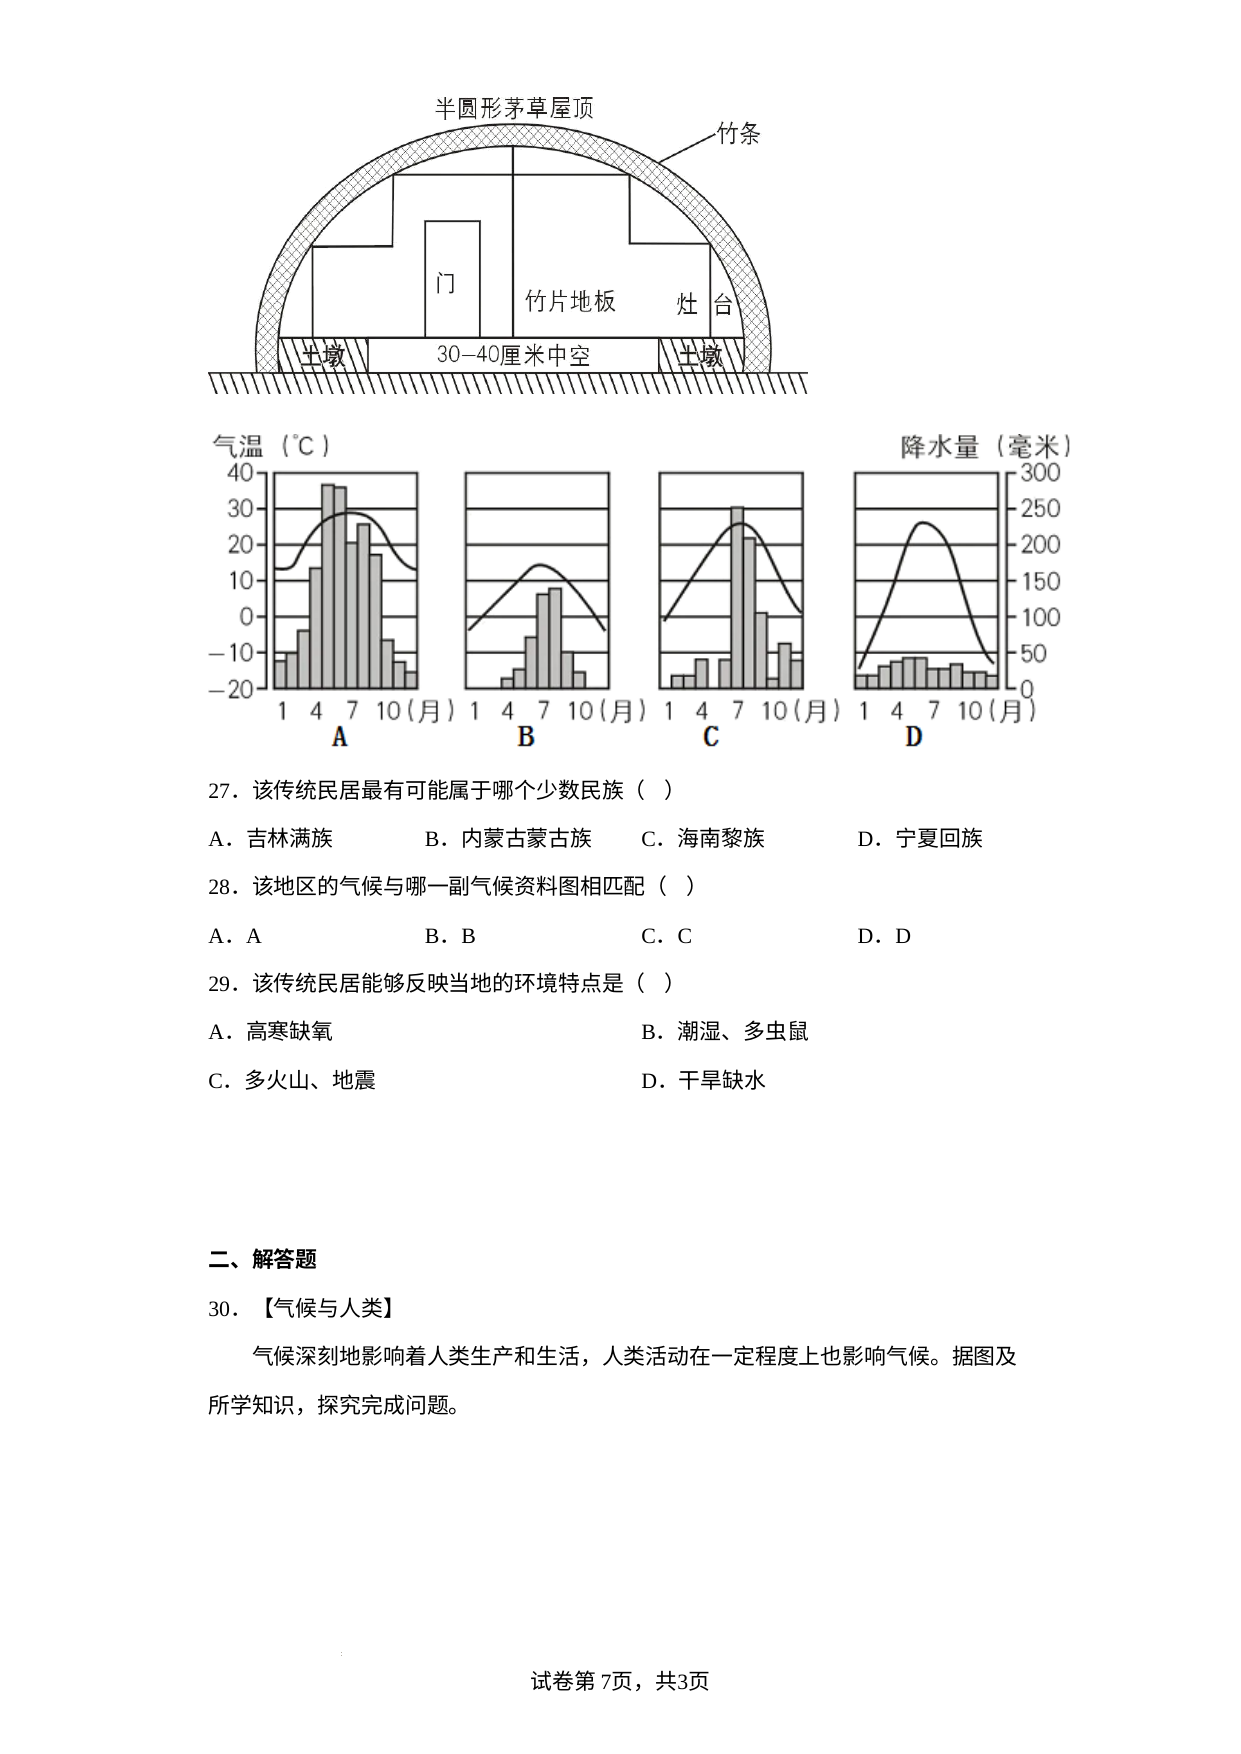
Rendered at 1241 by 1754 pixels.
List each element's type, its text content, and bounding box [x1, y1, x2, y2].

picture [208, 97, 808, 394]
text 二、解答题 [208, 1242, 1032, 1274]
text A．A B．B C．C D．D [208, 917, 1032, 950]
text 30．【气候与人类】 [208, 1290, 1032, 1323]
text A．吉林满族 B．内蒙古蒙古族 C．海南黎族 D．宁夏回族 [208, 821, 1032, 853]
text C．多火山、地震 D．干旱缺水 [208, 1062, 1032, 1095]
picture [208, 434, 1074, 754]
text 28．该地区的气候与哪一副气候资料图相匹配（ ） [208, 869, 1032, 901]
text A．高寒缺氧 B．潮湿、多虫鼠 [208, 1014, 1032, 1046]
text 气候深刻地影响着人类生产和生活，人类活动在一定程度上也影响气候。据图及所学知识，探究完成问题。 [208, 1338, 1032, 1420]
text 27．该传统民居最有可能属于哪个少数民族（ ） [208, 772, 1032, 805]
text 29．该传统民居能够反映当地的环境特点是（ ） [208, 966, 1032, 998]
